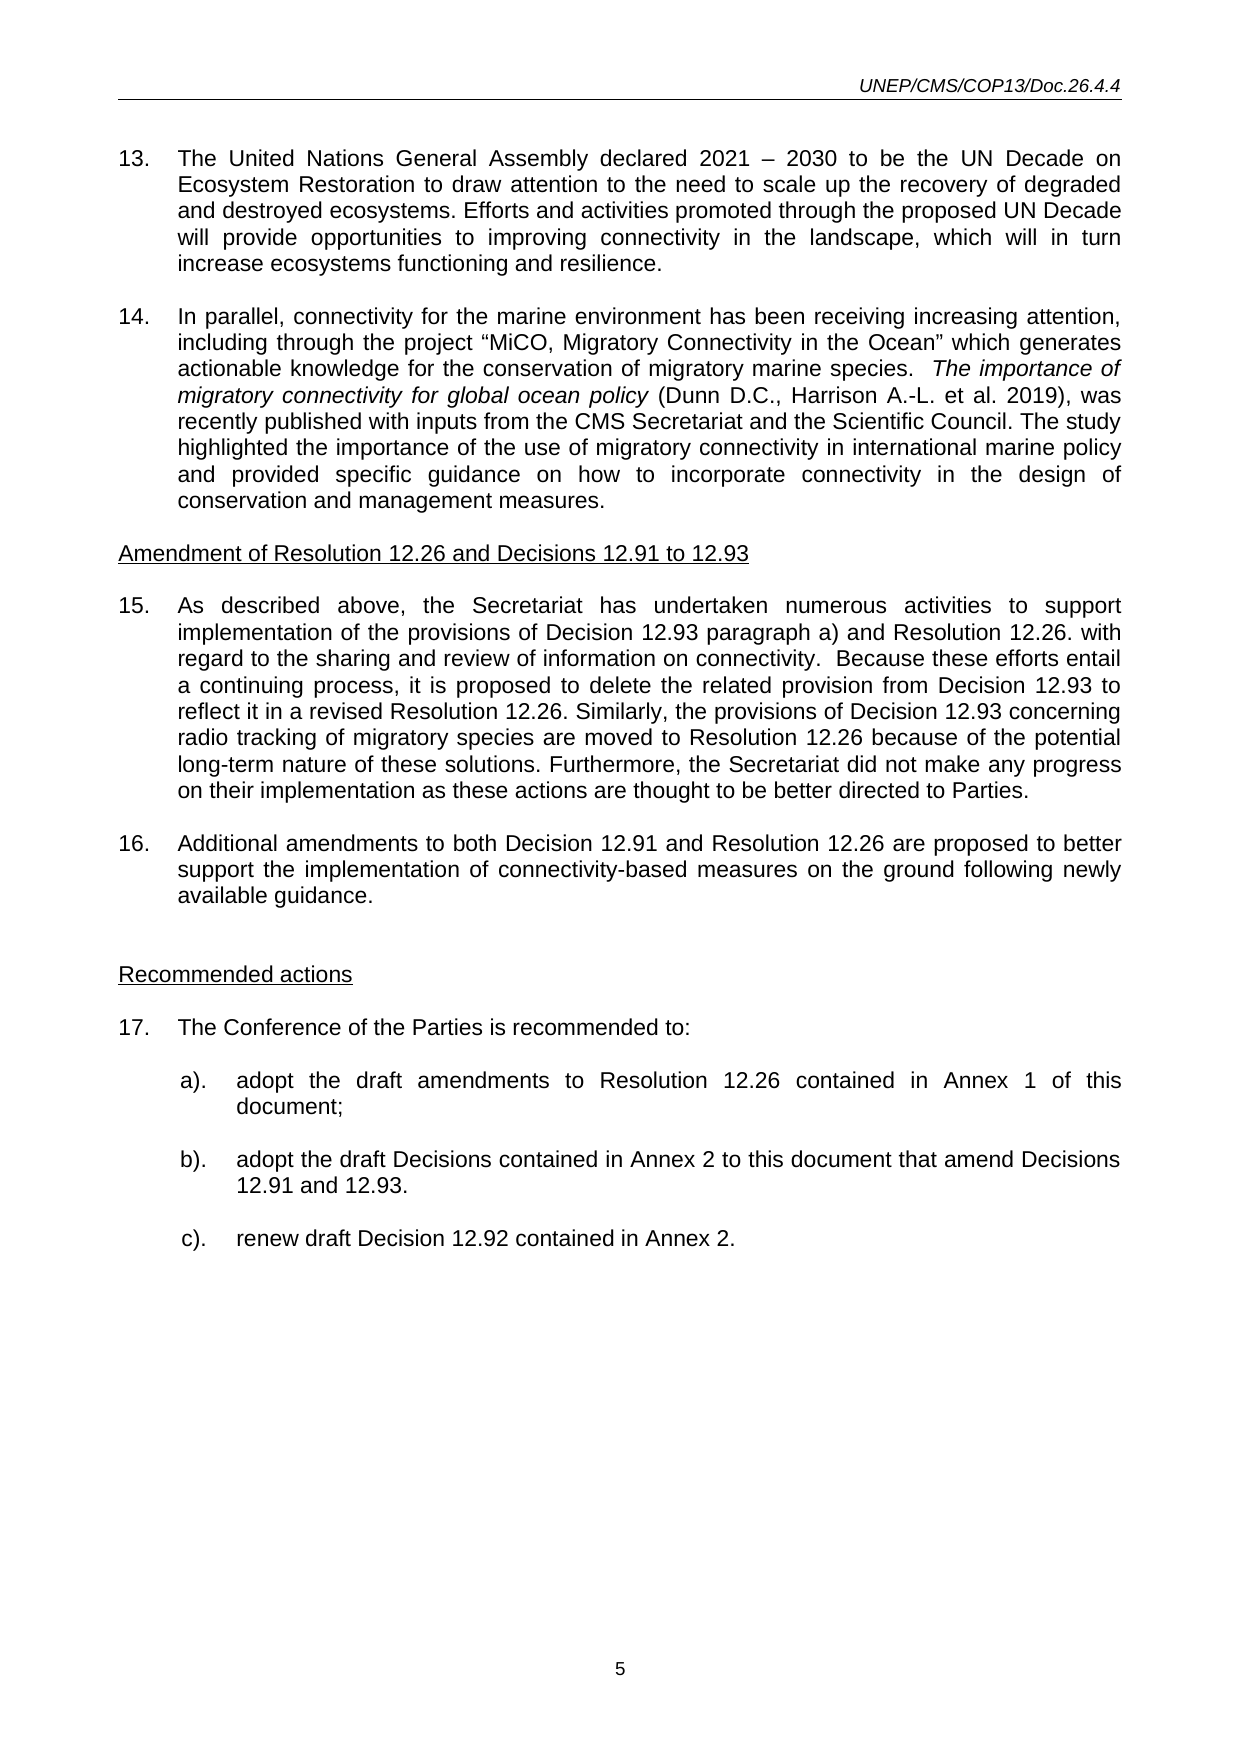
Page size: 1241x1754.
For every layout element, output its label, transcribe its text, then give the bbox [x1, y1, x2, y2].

text adopt the draft amendments to Resolution 12.26 contained in Annex 1 of this document; [207, 1067, 1122, 1119]
text Recommended actions [118, 961, 1122, 988]
text As described above, the Secretariat has undertaken numerous activities to support implementation of the provisions of Decision 12.93 paragraph a) and Resolution 12.26. with regard to the sharing and review of information on connectivity. Because these efforts entail a continuing process, it is proposed to delete the related provision from Decision 12.93 to reflect it in a revised Resolution 12.26. Similarly, the provisions of Decision 12.93 concerning radio tracking of migratory species are moved to Resolution 12.26 because of the potential long-term nature of these solutions. Furthermore, the Secretariat did not make any progress on their implementation as these actions are thought to be better directed to Parties. [118, 592, 1122, 803]
text adopt the draft Decisions contained in Annex 2 to this document that amend Decisions 12.91 and 12.93. [207, 1146, 1122, 1199]
text The United Nations General Assembly declared 2021 – 2030 to be the UN Decade on Ecosystem Restoration to draw attention to the need to scale up the recovery of degraded and destroyed ecosystems. Efforts and activities promoted through the proposed UN Decade will provide opportunities to improving connectivity in the landscape, which will in turn increase ecosystems functioning and resilience. [118, 144, 1122, 276]
text In parallel, connectivity for the marine environment has been receiving increasing attention, including through the project “MiCO, Migratory Connectivity in the Ocean” which generates actionable knowledge for the conservation of migratory marine species. The importance of migratory connectivity for global ocean policy (Dunn D.C., Harrison A.-L. et al. 2019), was recently published with inputs from the CMS Secretariat and the Scientific Council. The study highlighted the importance of the use of migratory connectivity in international marine policy and provided specific guidance on how to incorporate connectivity in the design of conservation and management measures. [118, 303, 1122, 513]
text renew draft Decision 12.92 contained in Annex 2. [207, 1225, 1122, 1251]
text The Conference of the Parties is recommended to: [118, 1014, 1122, 1041]
text Amendment of Resolution 12.26 and Decisions 12.91 to 12.93 [118, 540, 1122, 566]
text Additional amendments to both Decision 12.91 and Resolution 12.26 are proposed to better support the implementation of connectivity-based measures on the ground following newly available guidance. [118, 830, 1122, 909]
